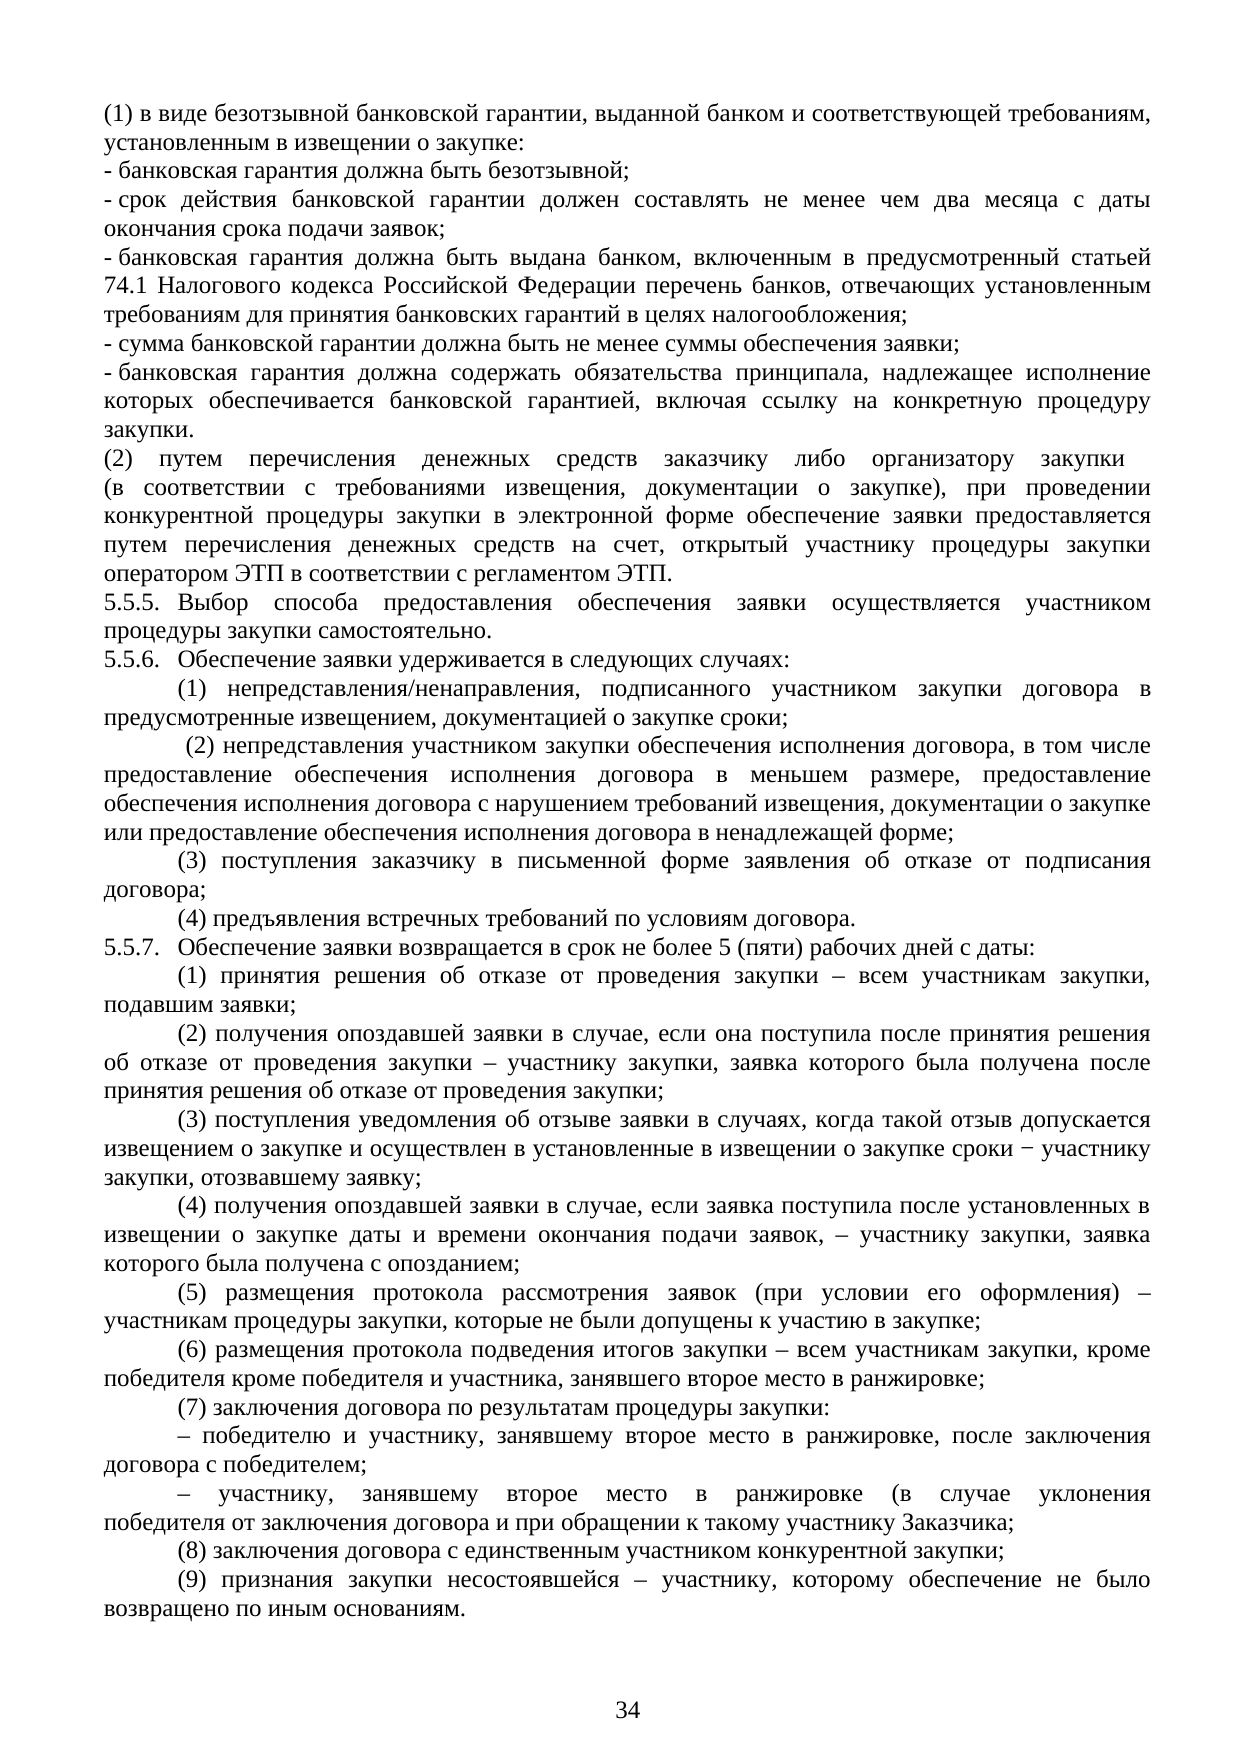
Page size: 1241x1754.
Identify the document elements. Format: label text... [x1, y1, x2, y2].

text - банковская гарантия должна содержать обязательства принципала, надлежащее исполнение которых обеспечивается банковской гарантией, включая ссылку на конкретную процедуру закупки. [103, 357, 1152, 443]
list Обеспечение заявки удерживается в следующих случаях: [103, 644, 1152, 673]
text (1) принятия решения об отказе от проведения закупки – всем участникам закупки, подавшим заявки; [103, 960, 1152, 1018]
text (1) непредставления/ненаправления, подписанного участником закупки договора в предусмотренные извещением, документацией о закупке сроки; [103, 673, 1152, 730]
text (8) заключения договора с единственным участником конкурентной закупки; [103, 1535, 1152, 1564]
text (2) получения опоздавшей заявки в случае, если она поступила после принятия решения об отказе от проведения закупки – участнику закупки, заявка которого была получена после принятия решения об отказе от проведения закупки; [103, 1018, 1152, 1104]
text (2) путем перечисления денежных средств заказчику либо организатору закупки (в соответствии с требованиями извещения, документации о закупке), при проведении конкурентной процедуры закупки в электронной форме обеспечение заявки предоставляется путем перечисления денежных средств на счет, открытый участнику процедуры закупки оператором ЭТП в соответствии с регламентом ЭТП. [103, 443, 1152, 587]
text (5) размещения протокола рассмотрения заявок (при условии его оформления) – участникам процедуры закупки, которые не были допущены к участию в закупке; [103, 1277, 1152, 1334]
text - сумма банковской гарантии должна быть не менее суммы обеспечения заявки; [103, 328, 1152, 357]
list Выбор способа предоставления обеспечения заявки осуществляется участником процедуры закупки самостоятельно. [103, 587, 1152, 644]
text - банковская гарантия должна быть безотзывной; [103, 155, 1152, 184]
text (4) получения опоздавшей заявки в случае, если заявка поступила после установленных в извещении о закупке даты и времени окончания подачи заявок, – участнику закупки, заявка которого была получена с опозданием; [103, 1190, 1152, 1277]
text (1) в виде безотзывной банковской гарантии, выданной банком и соответствующей требованиям, установленным в извещении о закупке: [103, 98, 1152, 155]
text (4) предъявления встречных требований по условиям договора. [103, 903, 1152, 932]
text - срок действия банковской гарантии должен составлять не менее чем два месяца с даты окончания срока подачи заявок; [103, 184, 1152, 242]
text (3) поступления заказчику в письменной форме заявления об отказе от подписания договора; [103, 845, 1152, 903]
text – победителю и участнику, занявшему второе место в ранжировке, после заключения договора с победителем; [103, 1420, 1152, 1478]
text - банковская гарантия должна быть выдана банком, включенным в предусмотренный статьей 74.1 Налогового кодекса Российской Федерации перечень банков, отвечающих установленным требованиям для принятия банковских гарантий в целях налогообложения; [103, 242, 1152, 328]
text (6) размещения протокола подведения итогов закупки – всем участникам закупки, кроме победителя кроме победителя и участника, занявшего второе место в ранжировке; [103, 1334, 1152, 1392]
text (9) признания закупки несостоявшейся – участнику, которому обеспечение не было возвращено по иным основаниям. [103, 1564, 1152, 1622]
text (3) поступления уведомления об отзыве заявки в случаях, когда такой отзыв допускается извещением о закупке и осуществлен в установленные в извещении о закупке сроки − участнику закупки, отозвавшему заявку; [103, 1104, 1152, 1190]
list Обеспечение заявки возвращается в срок не более 5 (пяти) рабочих дней с даты: [103, 932, 1152, 960]
text – участнику, занявшему второе место в ранжировке (в случае уклонения победителя от заключения договора и при обращении к такому участнику Заказчика; [103, 1478, 1152, 1535]
text (7) заключения договора по результатам процедуры закупки: [103, 1392, 1152, 1420]
text (2) непредставления участником закупки обеспечения исполнения договора, в том числе предоставление обеспечения исполнения договора в меньшем размере, предоставление обеспечения исполнения договора с нарушением требований извещения, документации о закупке или предоставление обеспечения исполнения договора в ненадлежащей форме; [103, 730, 1152, 845]
